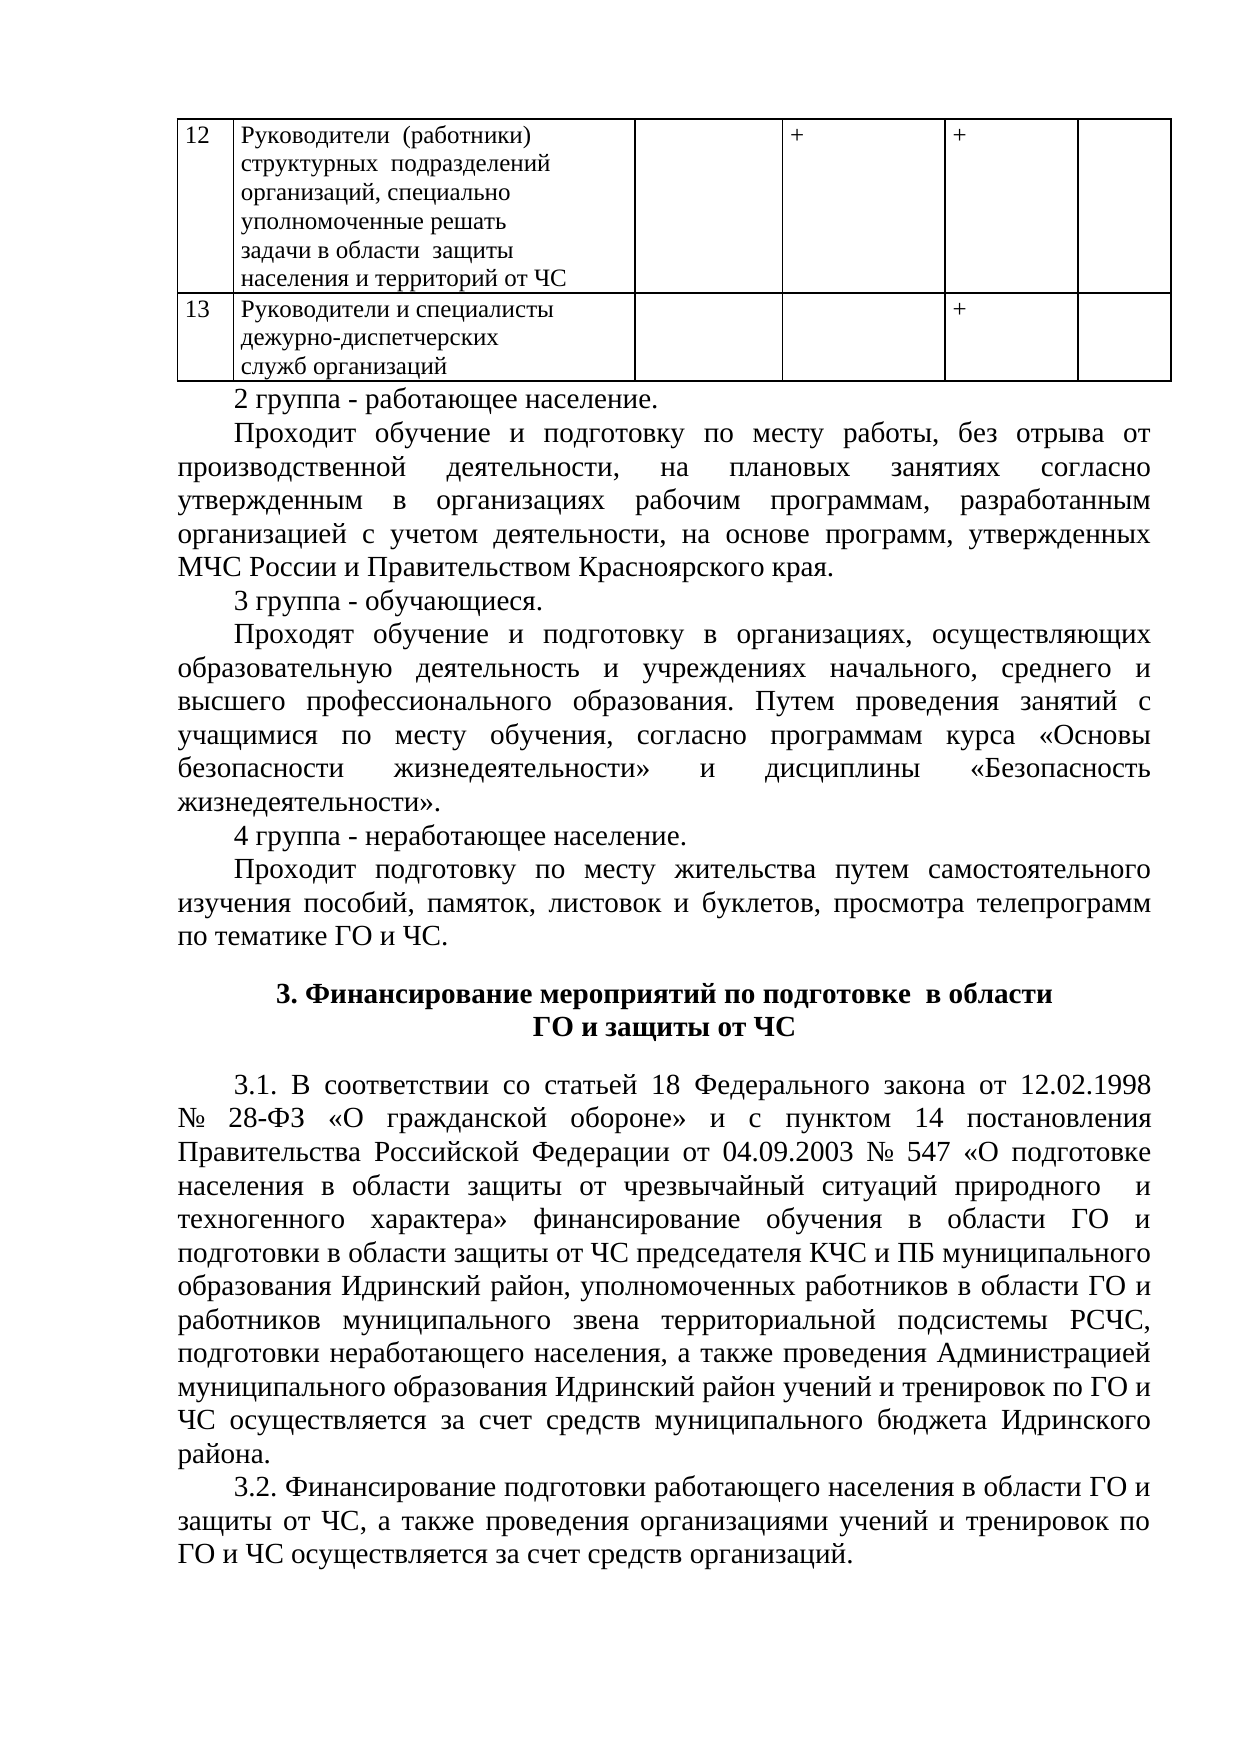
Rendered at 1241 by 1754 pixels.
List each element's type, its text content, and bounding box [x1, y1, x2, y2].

table_cell [636, 120, 782, 292]
table_cell [783, 294, 944, 380]
table_cell [1079, 120, 1170, 292]
text 4 группа - неработающее население. [177, 818, 1152, 851]
table_cell + [946, 294, 1077, 380]
table_cell Руководители и специалисты дежурно-диспетчерских служб организаций [234, 294, 634, 380]
table_cell + [783, 120, 944, 292]
table_cell [1079, 294, 1170, 380]
table_cell 12 [178, 120, 233, 292]
table_cell 13 [178, 294, 233, 380]
table_cell Руководители (работники) структурных подразделений организаций, специально уполномоченные решать задачи в области защиты населения и территорий от ЧС [234, 120, 634, 292]
table_cell + [946, 120, 1077, 292]
text ГО и защиты от ЧС [177, 1009, 1152, 1043]
text 3.2. Финансирование подготовки работающего населения в области ГО и защиты от ЧС, а также проведения организациями учений и тренировок по ГО и ЧС осуществляется за счет средств организаций. [177, 1469, 1152, 1570]
text 3.1. В соответствии со статьей 18 Федерального закона от 12.02.1998 № 28-ФЗ «О гражданской обороне» и с пунктом 14 постановления Правительства Российской Федерации от 04.09.2003 № 547 «О подготовке населения в области защиты от чрезвычайный ситуаций природного и техногенного характера» финансирование обучения в области ГО и подготовки в области защиты от ЧС председателя КЧС и ПБ муниципального образования Идринский район, уполномоченных работников в области ГО и работников муниципального звена территориальной подсистемы РСЧС, подготовки неработающего населения, а также проведения Администрацией муниципального образования Идринский район учений и тренировок по ГО и ЧС осуществляется за счет средств муниципального бюджета Идринского района. [177, 1067, 1152, 1469]
text 2 группа - работающее население. [177, 382, 1152, 415]
table_cell [636, 294, 782, 380]
text Проходит обучение и подготовку по месту работы, без отрыва от производственной деятельности, на плановых занятиях согласно утвержденным в организациях рабочим программам, разработанным организацией с учетом деятельности, на основе программ, утвержденных МЧС России и Правительством Красноярского края. [177, 415, 1152, 583]
text Проходят обучение и подготовку в организациях, осуществляющих образовательную деятельность и учреждениях начального, среднего и высшего профессионального образования. Путем проведения занятий с учащимися по месту обучения, согласно программам курса «Основы безопасности жизнедеятельности» и дисциплины «Безопасность жизнедеятельности». [177, 616, 1152, 818]
text 3. Финансирование мероприятий по подготовке в области [177, 976, 1152, 1009]
text Проходит подготовку по месту жительства путем самостоятельного изучения пособий, памяток, листовок и буклетов, просмотра телепрограмм по тематике ГО и ЧС. [177, 851, 1152, 952]
text 3 группа - обучающиеся. [177, 583, 1152, 616]
